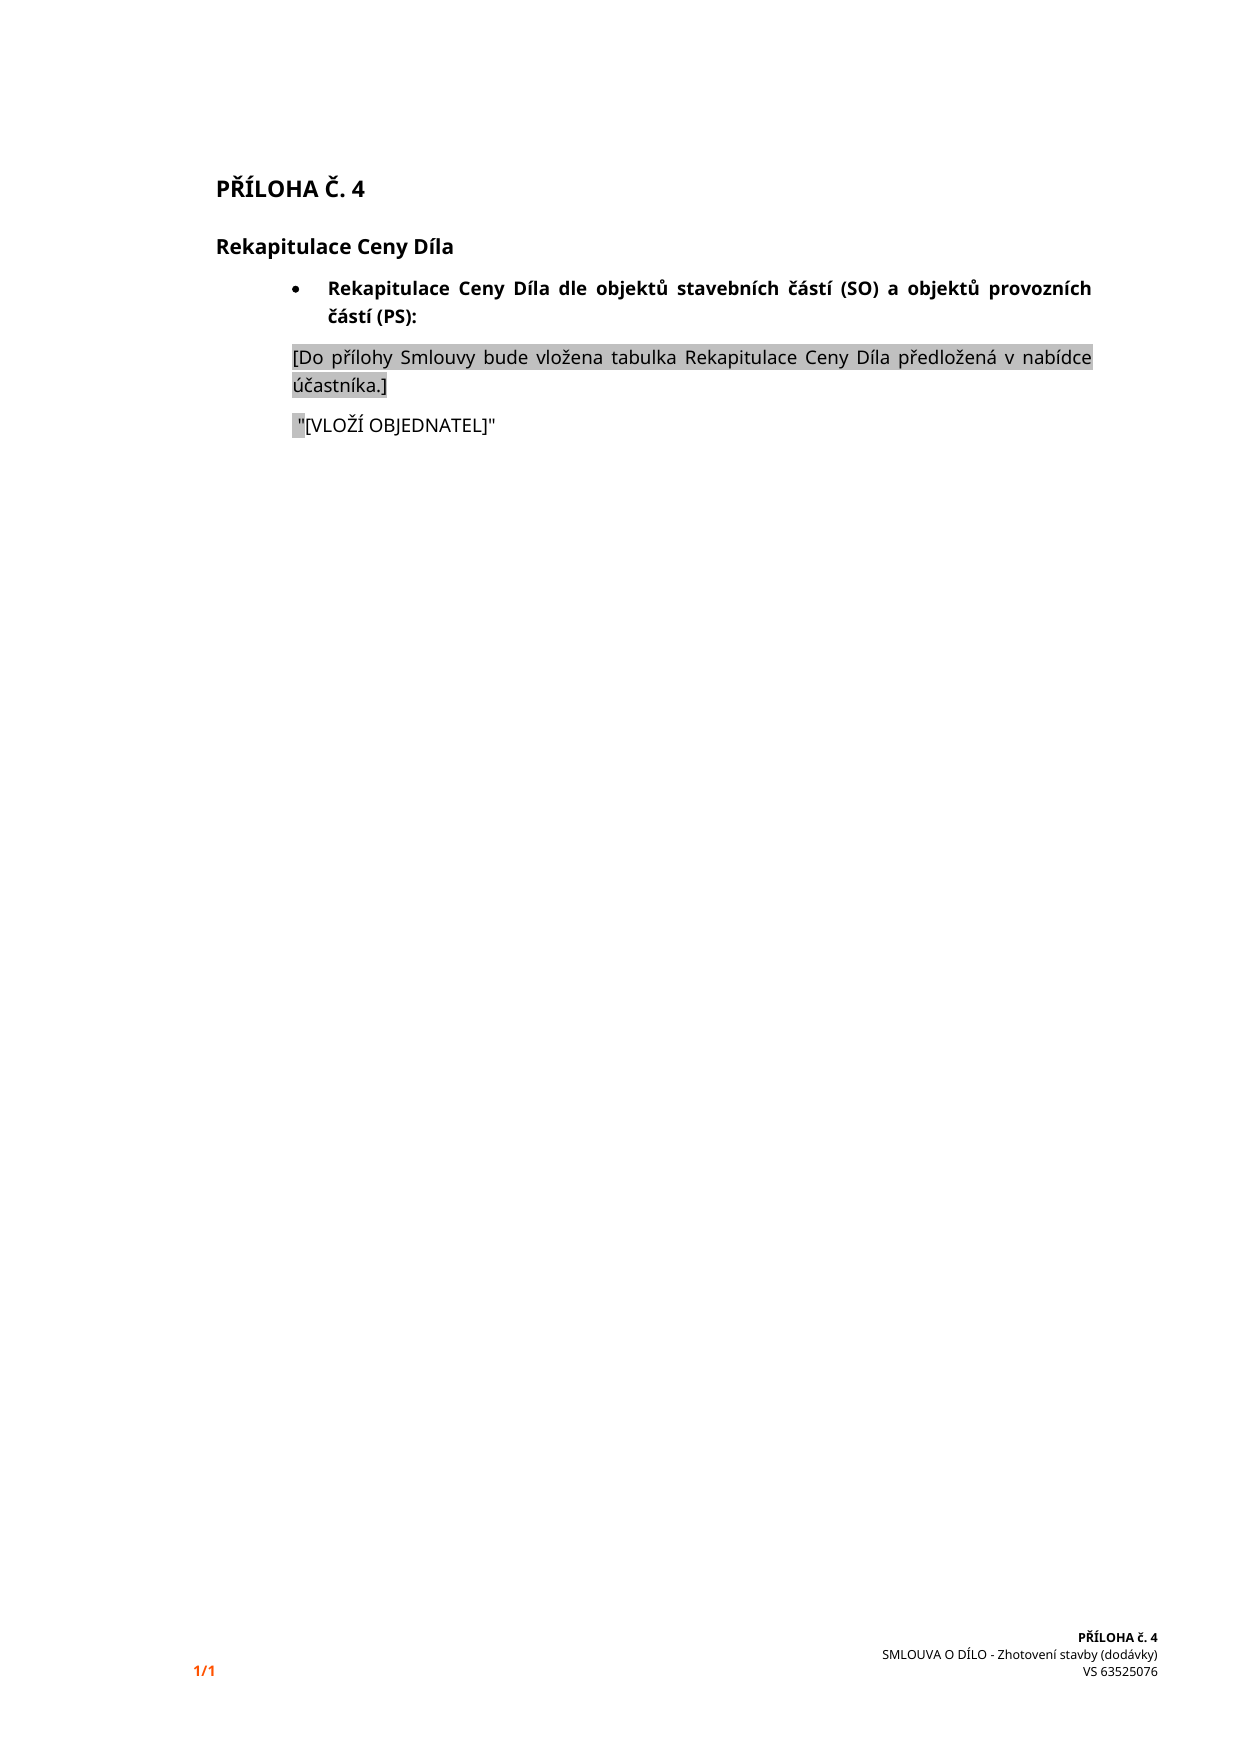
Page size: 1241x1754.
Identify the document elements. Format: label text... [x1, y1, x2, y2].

text Rekapitulace Ceny Díla [216, 232, 1093, 260]
text Příloha č. 4 [216, 172, 1093, 204]
text Rekapitulace Ceny Díla dle objektů stavebních částí (SO) a objektů provozních částí (PS): [292, 276, 1093, 329]
text [Do přílohy Smlouvy bude vložena tabulka Rekapitulace Ceny Díla předložená v nabídce účastníka.] [257, 344, 1093, 398]
